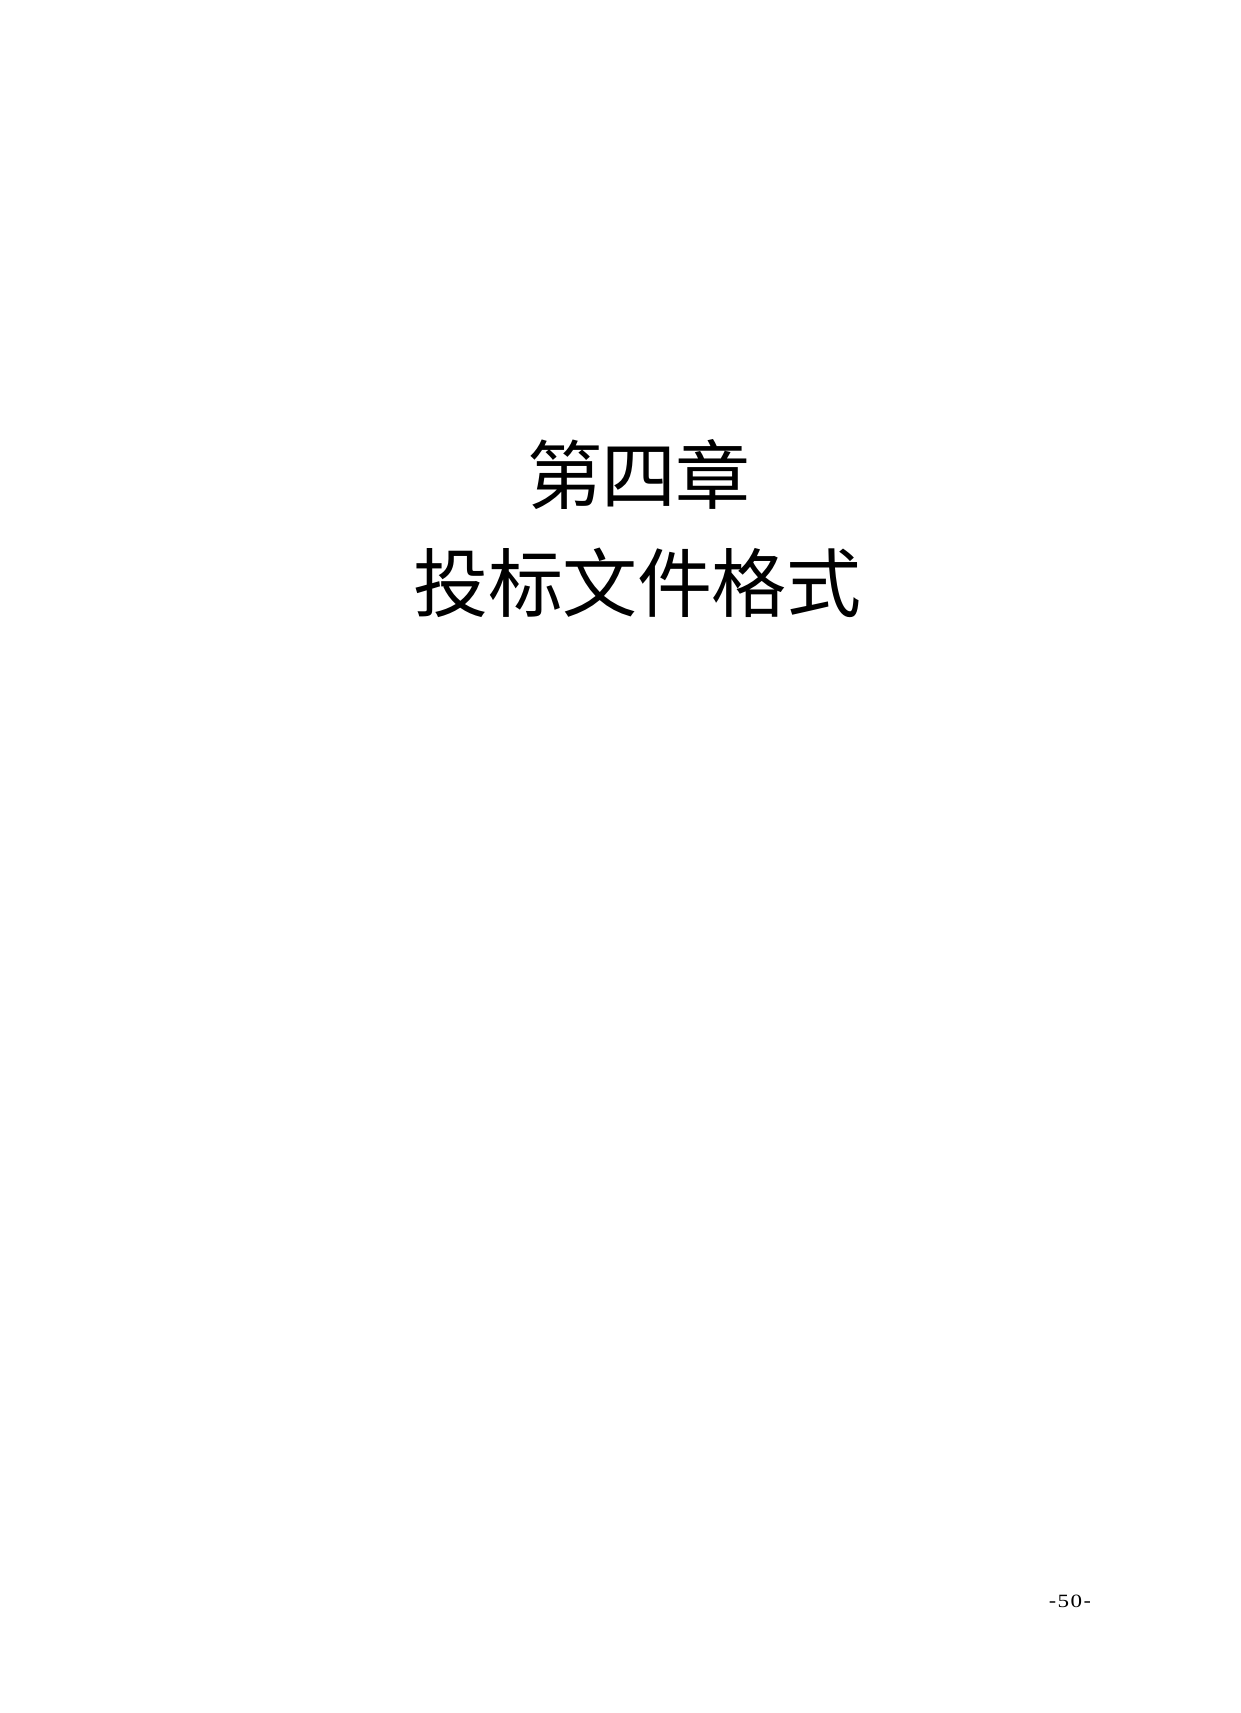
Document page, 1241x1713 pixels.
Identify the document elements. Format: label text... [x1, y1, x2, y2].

text 投标文件格式 [413, 537, 1091, 630]
text 第四章 [527, 429, 1091, 522]
